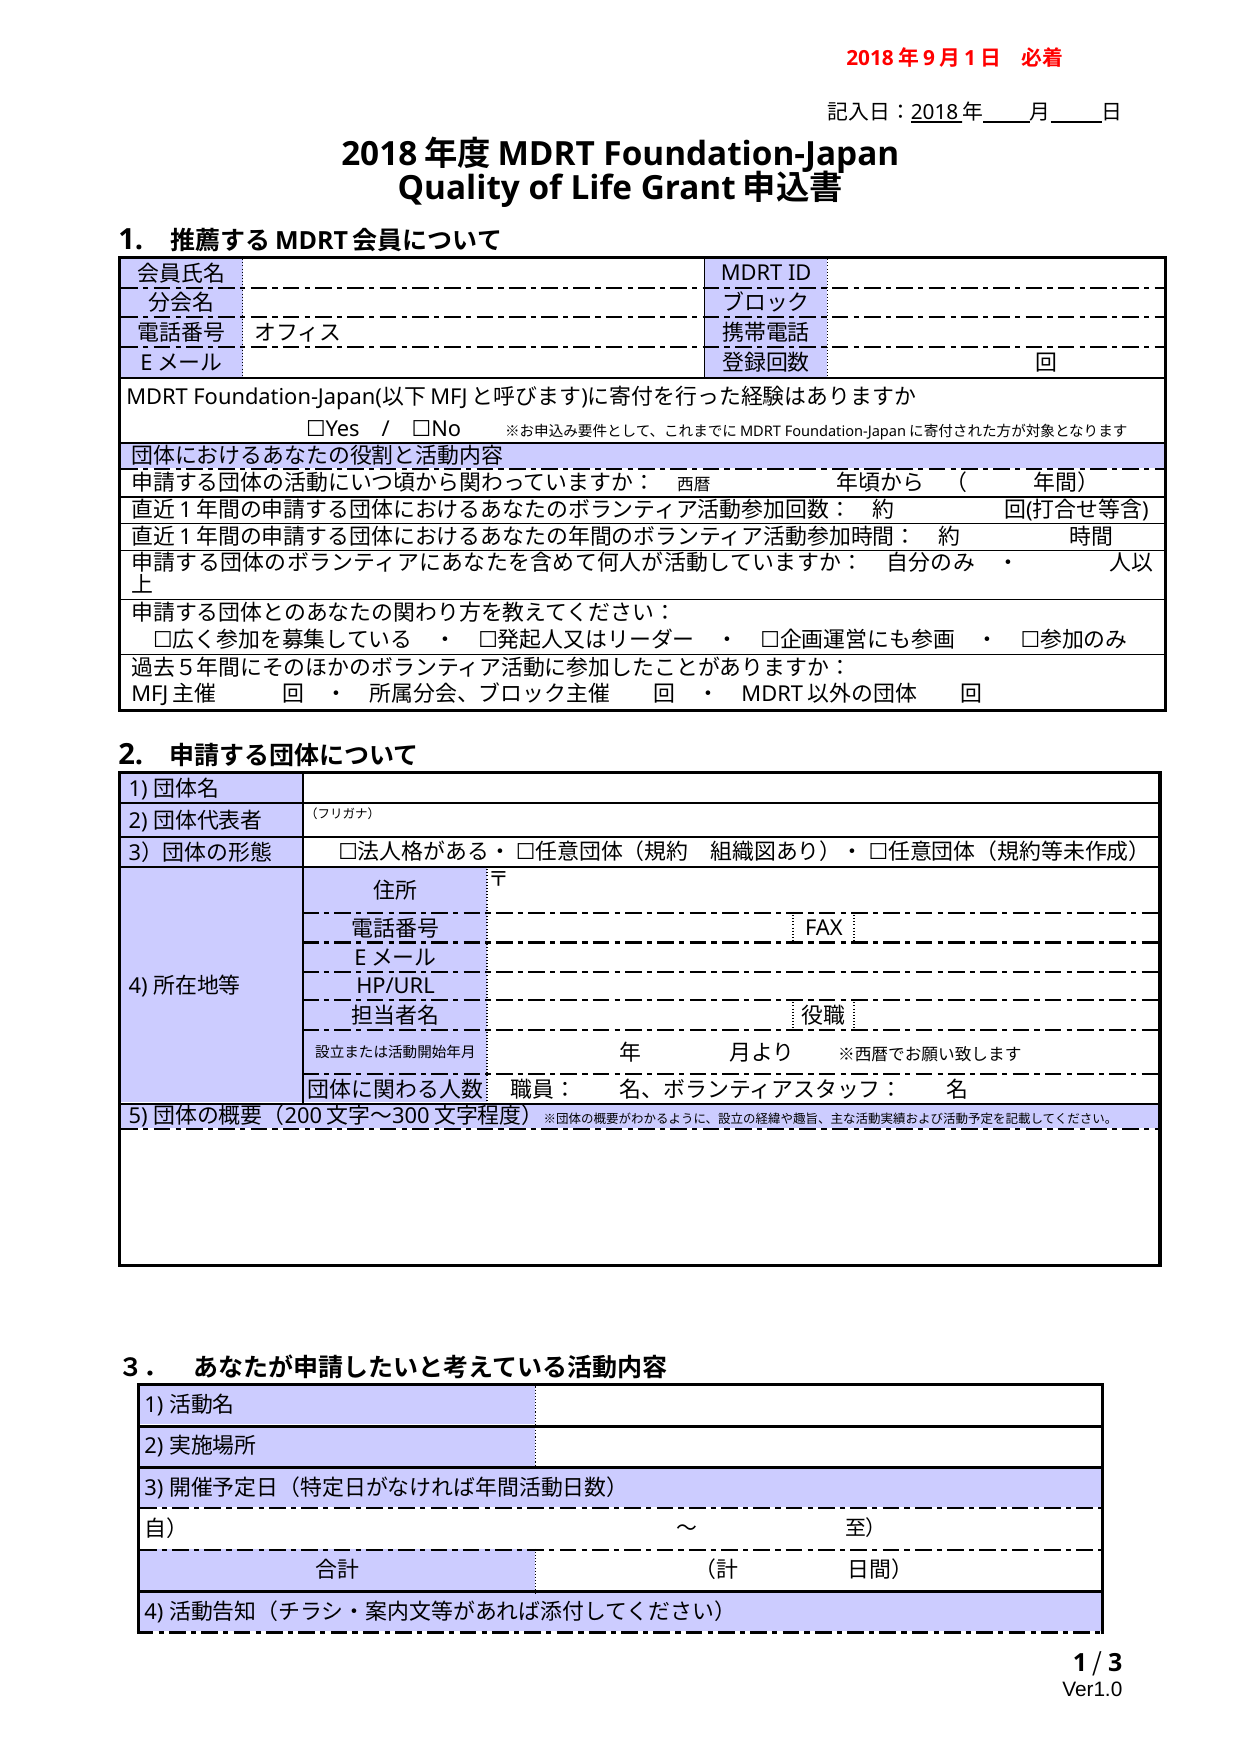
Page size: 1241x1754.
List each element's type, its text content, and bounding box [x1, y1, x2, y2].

table_cell [854, 999, 1158, 1029]
table_cell HP/URL [304, 971, 487, 999]
list あなたが申請したいと考えている活動内容 [118, 1352, 1122, 1383]
table_header [243, 259, 704, 287]
table_cell オフィス [243, 316, 704, 346]
table_header [828, 259, 1164, 287]
table_cell （フリガナ） [304, 804, 1158, 836]
table_cell [487, 912, 793, 941]
table_cell MDRT Foundation-Japan(以下MFJと呼びます)に寄付を行った経験はありますか Yes / No ※お申込み要件として、これまでにMDRT Foundation-Japanに寄付された方が対象となります [121, 379, 1164, 442]
table_cell 2) 実施場所 [140, 1428, 535, 1466]
table_cell 設立または活動開始年月 [304, 1029, 487, 1073]
table_cell 申請する団体とのあなたの関わり方を教えてください： [121, 600, 1164, 626]
table_header 1) 団体名 [121, 774, 302, 802]
table_header 1) 活動名 [140, 1386, 535, 1424]
table_cell [487, 999, 793, 1029]
table_cell 申請する団体のボランティアにあなたを含めて何人が活動していますか： 自分のみ ・ 人以上 [121, 551, 1164, 599]
table_header MDRT ID [705, 259, 827, 287]
text 2018年度MDRT Foundation-Japan Quality of Life Grant申込書 [118, 136, 1122, 209]
table_cell [828, 316, 1164, 346]
table_cell 4) 活動告知（チラシ・案内文等があれば添付してください） [140, 1593, 1101, 1631]
table_cell ブロック [705, 287, 827, 316]
table_cell 自） [140, 1507, 535, 1549]
table_cell [535, 1428, 1101, 1466]
table_cell 申請する団体の活動にいつ頃から関わっていますか： 西暦 年頃から （ 年間） [121, 468, 1164, 496]
table_cell （計 日間） [535, 1549, 1101, 1590]
table_cell [487, 971, 1158, 999]
table_header [535, 1386, 1101, 1424]
table_cell Eメール [121, 346, 243, 377]
table_cell 合計 [140, 1549, 535, 1590]
table_cell [854, 912, 1158, 941]
table_cell 年 月より ※西暦でお願い致します [487, 1029, 1158, 1073]
table_cell MFJ主催 回 ・ 所属分会、ブロック主催 回 ・ MDRT以外の団体 回 [121, 681, 1164, 708]
table_cell 回 [828, 346, 1164, 377]
list 申請する団体について [118, 737, 1122, 771]
table_cell [487, 941, 1158, 971]
table_cell 携帯電話 [705, 316, 827, 346]
table_cell 役職 [793, 999, 854, 1029]
table_cell 至） [839, 1507, 1101, 1549]
table_cell 職員： 名、ボランティアスタッフ： 名 [487, 1073, 1158, 1102]
table_cell 電話番号 [121, 316, 243, 346]
table_cell 担当者名 [304, 999, 487, 1029]
table_cell 住所 [304, 868, 487, 912]
table_cell 過去５年間にそのほかのボランティア活動に参加したことがありますか： [121, 655, 1164, 681]
table_cell [243, 287, 704, 316]
table_cell 5) 団体の概要（200文字～300文字程度）※団体の概要がわかるように、設立の経緯や趣旨、主な活動実績および活動予定を記載してください。 [121, 1105, 1158, 1128]
table_cell [828, 287, 1164, 316]
table_cell 2) 団体代表者 [121, 804, 302, 836]
table_cell 登録回数 [705, 346, 827, 377]
table_cell 分会名 [121, 287, 243, 316]
table_cell [121, 1128, 1158, 1264]
table_cell 電話番号 [304, 912, 487, 941]
table_cell 団体に関わる人数 [304, 1073, 487, 1102]
text 記入日：2018年 月 日 [118, 101, 1122, 124]
table_cell ～ [535, 1507, 839, 1549]
table_cell 団体におけるあなたの役割と活動内容 [121, 444, 1164, 468]
table_cell 〒 [487, 868, 1158, 912]
table_cell Eメール [304, 941, 487, 971]
list 推薦するMDRT会員について [118, 222, 1122, 256]
table_cell FAX [793, 912, 854, 941]
table_cell 法人格がある・任意団体（規約 組織図あり）・任意団体（規約等未作成） [304, 838, 1158, 866]
table_header 会員氏名 [121, 259, 243, 287]
table_header [304, 774, 1158, 802]
table_cell [243, 346, 704, 377]
table_cell 3) 開催予定日（特定日がなければ年間活動日数） [140, 1469, 1101, 1507]
table_cell 直近1年間の申請する団体におけるあなたの年間のボランティア活動参加時間： 約 時間 [121, 524, 1164, 550]
table_cell 3）団体の形態 [121, 838, 302, 866]
table_cell 4) 所在地等 [121, 868, 302, 1102]
table_cell 直近1年間の申請する団体におけるあなたのボランティア活動参加回数： 約 回(打合せ等含) [121, 498, 1164, 523]
table_cell 広く参加を募集している ・ 発起人又はリーダー ・ 企画運営にも参画 ・ 参加のみ [121, 626, 1164, 654]
